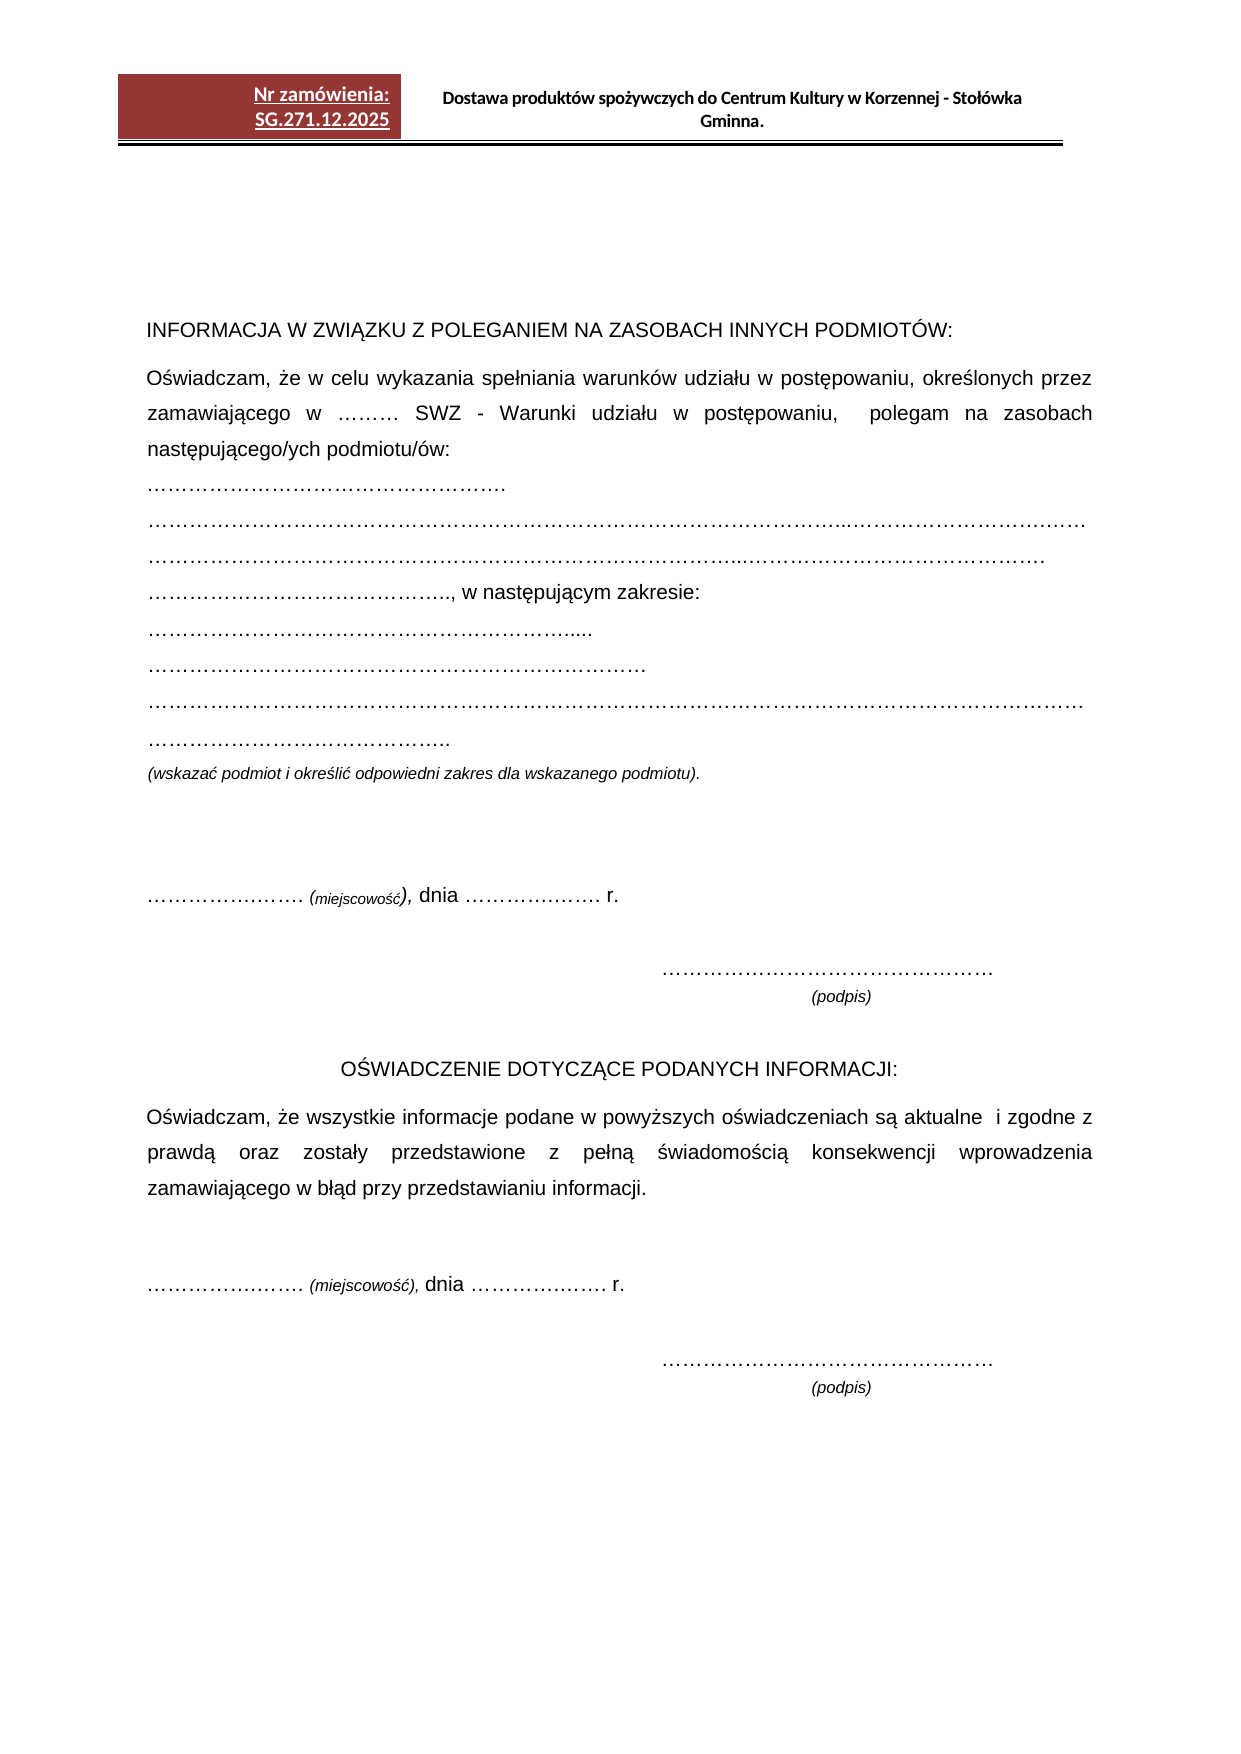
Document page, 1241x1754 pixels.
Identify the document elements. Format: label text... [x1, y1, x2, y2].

text (podpis) [590, 987, 1093, 1006]
text (podpis) [590, 1378, 1093, 1397]
text …………….……. (miejscowość), dnia ………….……. r. [146, 878, 1093, 908]
text OŚWIADCZENIE DOTYCZĄCE PODANYCH INFORMACJI: [146, 1056, 1093, 1080]
text …………….……. (miejscowość), dnia ………….……. r. [146, 1271, 1093, 1295]
text (wskazać podmiot i określić odpowiedni zakres dla wskazanego podmiotu). [148, 764, 1093, 783]
text Oświadczam, że w celu wykazania spełniania warunków udziału w postępowaniu, określonych przez zamawiającego w ……… SWZ - Warunki udziału w postępowaniu, polegam na zasobach następującego/ych podmiotu/ów: [146, 366, 1093, 460]
text …………………………………………….………………………………………………………………………………………...……………………….…… …………………………………………………………………………...…………………………………….…………………………………….., w następującym zakresie: …………………………………………………….....……………………………………………………………… …………………………………………………………………………………………………………………………………………………………….. [146, 472, 1093, 751]
text INFORMACJA W ZWIĄZKU Z POLEGANIEM NA ZASOBACH INNYCH PODMIOTÓW: [146, 318, 1093, 342]
text ………………………………………… [146, 956, 1093, 980]
text ………………………………………… [146, 1347, 1093, 1371]
text Oświadczam, że wszystkie informacje podane w powyższych oświadczeniach są aktualne i zgodne z prawdą oraz zostały przedstawione z pełną świadomością konsekwencji wprowadzenia zamawiającego w błąd przy przedstawianiu informacji. [146, 1104, 1093, 1199]
